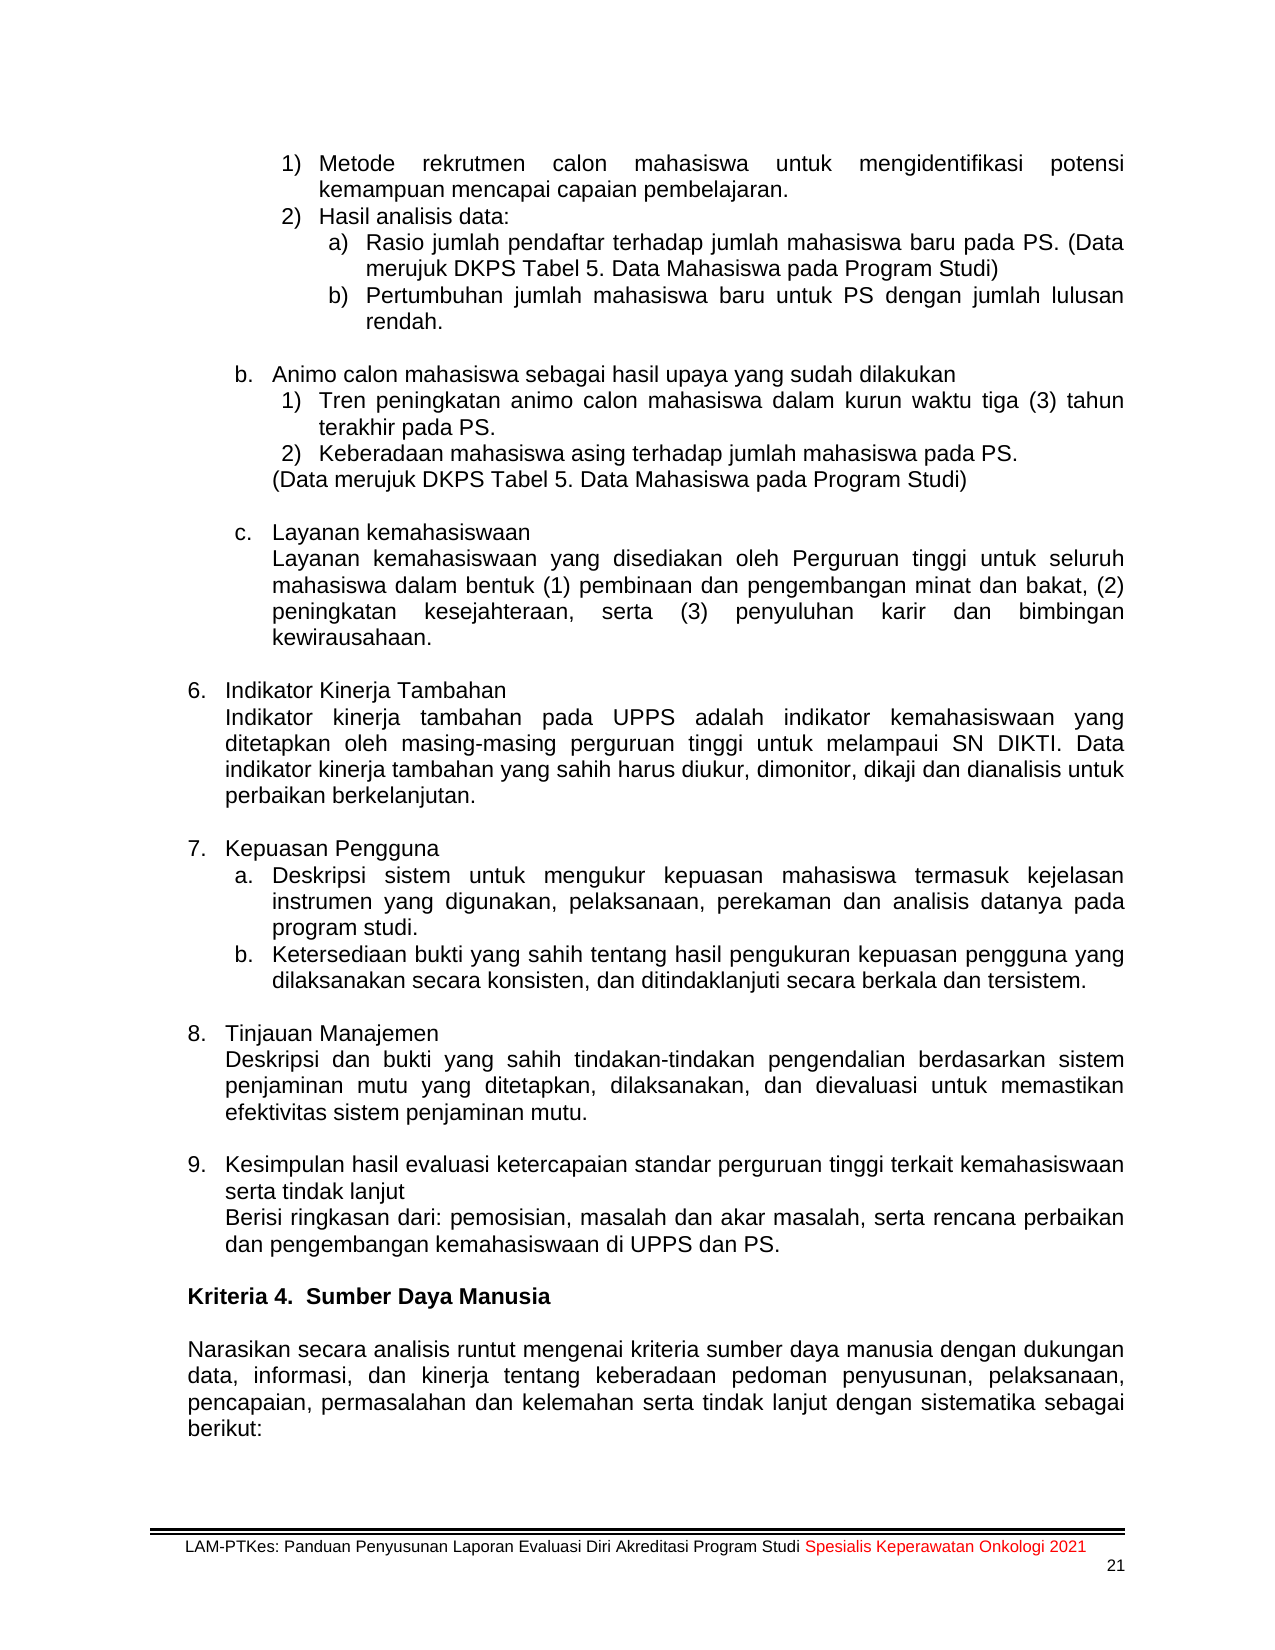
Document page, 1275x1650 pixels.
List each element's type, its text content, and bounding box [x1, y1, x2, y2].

text Layanan kemahasiswaan yang disediakan oleh Perguruan tinggi untuk seluruh mahasiswa dalam bentuk (1) pembinaan dan pengembangan minat dan bakat, (2) peningkatan kesejahteraan, serta (3) penyuluhan karir dan bimbingan kewirausahaan. [272, 545, 1125, 651]
list Animo calon mahasiswa sebagai hasil upaya yang sudah dilakukan [234, 361, 1125, 387]
text (Data merujuk DKPS Tabel 5. Data Mahasiswa pada Program Studi) [272, 466, 1125, 493]
subtitle Kriteria 4. Sumber Daya Manusia [187, 1283, 1125, 1309]
list Hasil analisis data: [281, 203, 1125, 229]
list Ketersediaan bukti yang sahih tentang hasil pengukuran kepuasan pengguna yang dilaksanakan secara konsisten, dan ditindaklanjuti secara berkala dan tersistem. [234, 941, 1125, 993]
text Berisi ringkasan dari: pemosisian, masalah dan akar masalah, serta rencana perbaikan dan pengembangan kemahasiswaan di UPPS dan PS. [225, 1204, 1125, 1257]
list Deskripsi sistem untuk mengukur kepuasan mahasiswa termasuk kejelasan instrumen yang digunakan, pelaksanaan, perekaman dan analisis datanya pada program studi. [234, 862, 1125, 941]
list Keberadaan mahasiswa asing terhadap jumlah mahasiswa pada PS. [281, 440, 1125, 466]
list Tren peningkatan animo calon mahasiswa dalam kurun waktu tiga (3) tahun terakhir pada PS. [281, 387, 1125, 440]
list Metode rekrutmen calon mahasiswa untuk mengidentifikasi potensi kemampuan mencapai capaian pembelajaran. [281, 150, 1125, 203]
text Deskripsi dan bukti yang sahih tindakan-tindakan pengendalian berdasarkan sistem penjaminan mutu yang ditetapkan, dilaksanakan, dan dievaluasi untuk memastikan efektivitas sistem penjaminan mutu. [225, 1046, 1125, 1125]
list Kepuasan Pengguna [187, 835, 1125, 862]
list Indikator Kinerja Tambahan [187, 677, 1125, 703]
text Narasikan secara analisis runtut mengenai kriteria sumber daya manusia dengan dukungan data, informasi, dan kinerja tentang keberadaan pedoman penyusunan, pelaksanaan, pencapaian, permasalahan dan kelemahan serta tindak lanjut dengan sistematika sebagai berikut: [187, 1336, 1125, 1441]
list Pertumbuhan jumlah mahasiswa baru untuk PS dengan jumlah lulusan rendah. [328, 282, 1125, 334]
list Layanan kemahasiswaan [234, 519, 1125, 545]
list Rasio jumlah pendaftar terhadap jumlah mahasiswa baru pada PS. (Data merujuk DKPS Tabel 5. Data Mahasiswa pada Program Studi) [328, 229, 1125, 282]
list Kesimpulan hasil evaluasi ketercapaian standar perguruan tinggi terkait kemahasiswaan serta tindak lanjut [187, 1151, 1125, 1204]
text Indikator kinerja tambahan pada UPPS adalah indikator kemahasiswaan yang ditetapkan oleh masing-masing perguruan tinggi untuk melampaui SN DIKTI. Data indikator kinerja tambahan yang sahih harus diukur, dimonitor, dikaji dan dianalisis untuk perbaikan berkelanjutan. [225, 703, 1125, 809]
list Tinjauan Manajemen [187, 1020, 1125, 1046]
